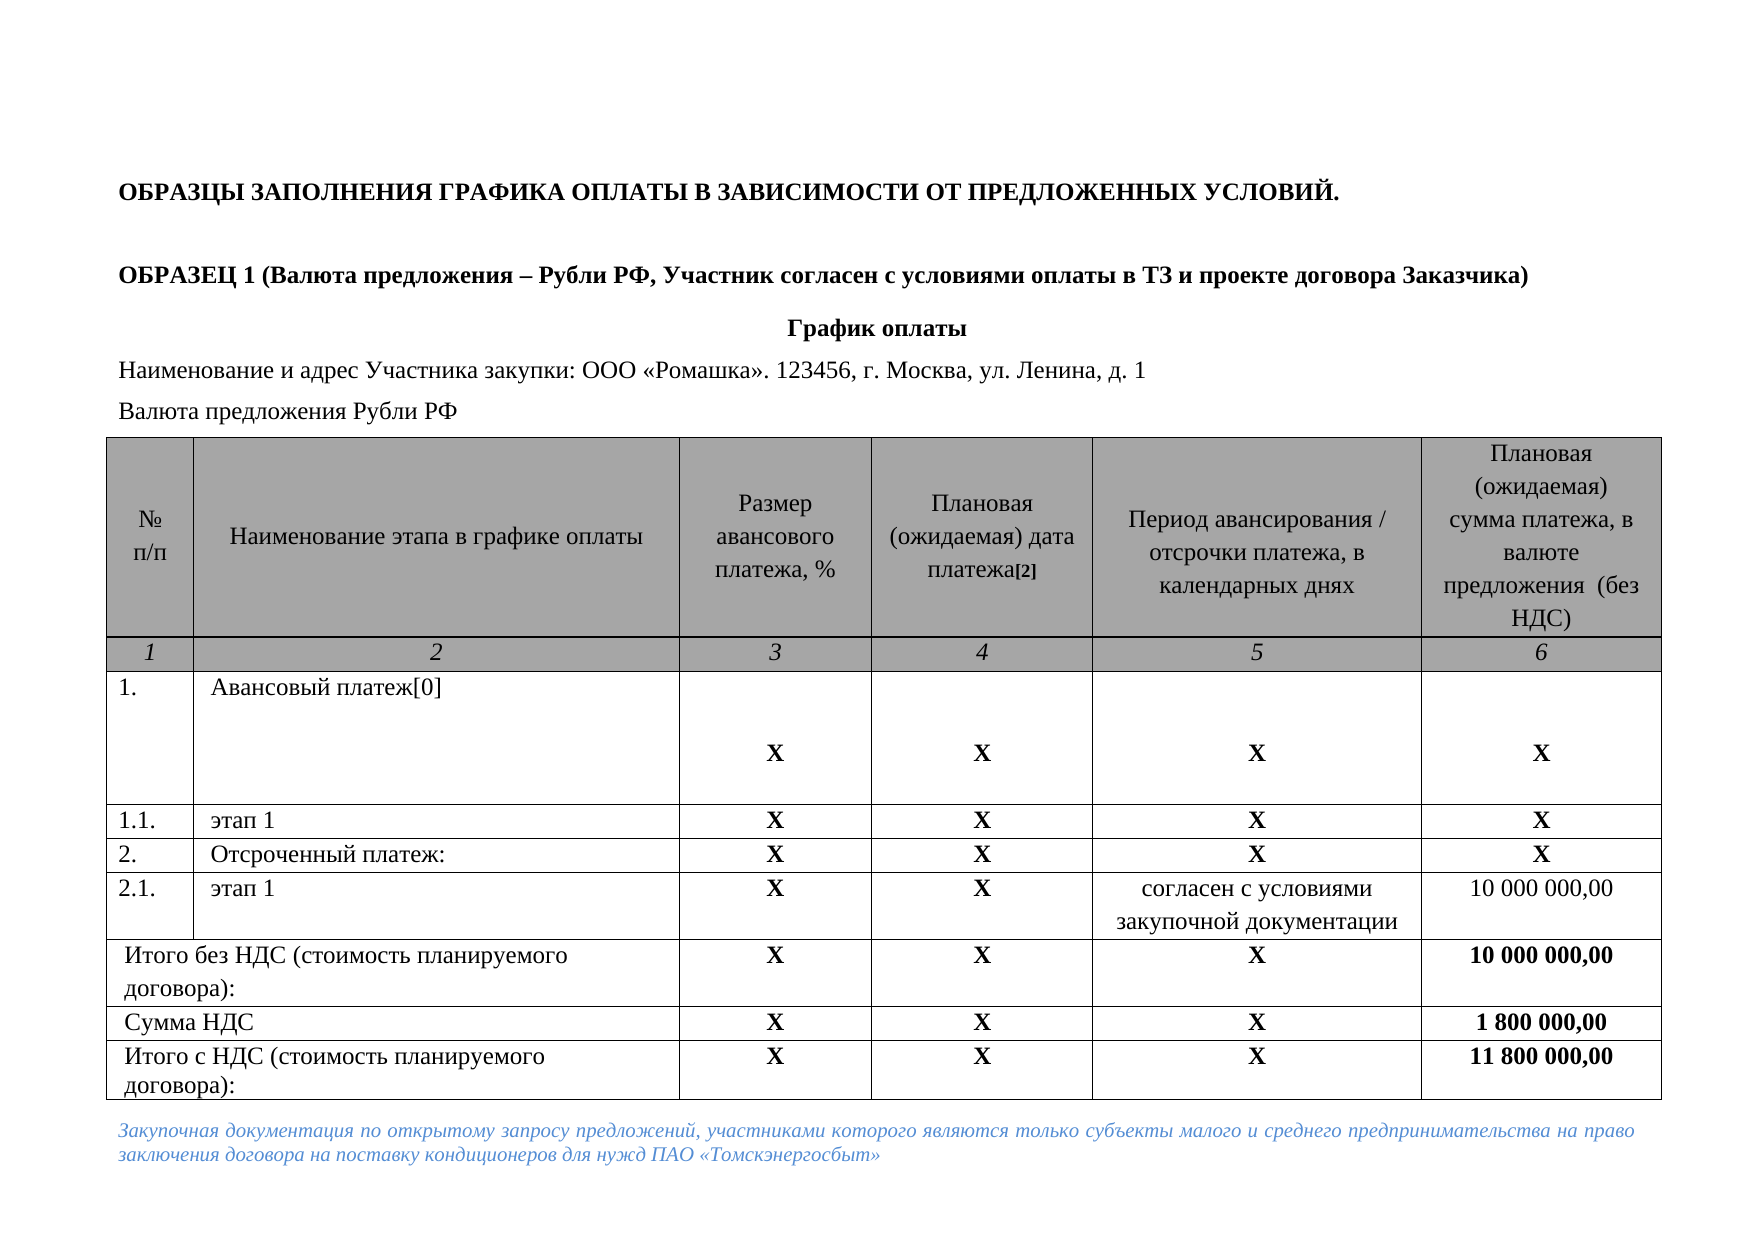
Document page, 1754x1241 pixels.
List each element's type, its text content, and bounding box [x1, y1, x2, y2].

table_cell X [680, 1007, 871, 1040]
table_cell 1 800 000,00 [1422, 1007, 1661, 1040]
table_cell X [1093, 1041, 1421, 1098]
table_cell этап 1 [194, 873, 679, 939]
table_header Размер авансового платежа, % [680, 438, 871, 636]
table_cell 2. [107, 839, 193, 872]
table_header № п/п [107, 438, 193, 636]
table_cell 1.1. [107, 805, 193, 838]
table_cell X [872, 1007, 1092, 1040]
table_header Плановая (ожидаемая) сумма платежа, в валюте предложения (без НДС) [1422, 438, 1661, 636]
table_cell Сумма НДС [107, 1007, 679, 1040]
table_header Период авансирования / отсрочки платежа, в календарных днях [1093, 438, 1421, 636]
text Валюта предложения Рубли РФ [118, 396, 1636, 425]
table_cell X [872, 873, 1092, 939]
table_cell 1 [107, 638, 193, 671]
text ОБРАЗЦЫ ЗАПОЛНЕНИЯ ГРАФИКА ОПЛАТЫ В ЗАВИСИМОСТИ ОТ ПРЕДЛОЖЕННЫХ УСЛОВИЙ. [118, 177, 1636, 206]
table_cell X [872, 672, 1092, 804]
table_cell 3 [680, 638, 871, 671]
table_cell X [1422, 805, 1661, 838]
table_cell 2 [194, 638, 679, 671]
table_cell 4 [872, 638, 1092, 671]
table_cell X [680, 672, 871, 804]
table_cell X [872, 805, 1092, 838]
table_cell 6 [1422, 638, 1661, 671]
table_cell X [872, 839, 1092, 872]
table_cell X [1093, 672, 1421, 804]
table_cell Итого с НДС (стоимость планируемого договора): [107, 1041, 679, 1098]
table_header Наименование этапа в графике оплаты [194, 438, 679, 636]
table_cell X [872, 940, 1092, 1006]
table_cell Итого без НДС (стоимость планируемого договора): [107, 940, 679, 1006]
table_cell X [872, 1041, 1092, 1098]
table_cell Отсроченный платеж: [194, 839, 679, 872]
table_cell 10 000 000,00 [1422, 940, 1661, 1006]
text Наименование и адрес Участника закупки: ООО «Ромашка». 123456, г. Москва, ул. Ленина, д. 1 [118, 355, 1636, 383]
table_header Плановая (ожидаемая) дата платежа[2] [872, 438, 1092, 636]
table_cell X [1093, 1007, 1421, 1040]
table_cell Авансовый платеж[0] [194, 672, 679, 804]
table_cell 1. [107, 672, 193, 804]
table_cell 2.1. [107, 873, 193, 939]
table_cell X [1093, 940, 1421, 1006]
table_cell X [1422, 839, 1661, 872]
table_cell 11 800 000,00 [1422, 1041, 1661, 1098]
table_cell X [1422, 672, 1661, 804]
table_cell X [1093, 805, 1421, 838]
table_cell согласен с условиями закупочной документации [1093, 873, 1421, 939]
table_cell X [680, 873, 871, 939]
table_cell X [680, 839, 871, 872]
table_cell X [1093, 839, 1421, 872]
text ОБРАЗЕЦ 1 (Валюта предложения – Рубли РФ, Участник согласен с условиями оплаты в ТЗ и проекте договора Заказчика) [118, 260, 1636, 288]
text График оплаты [118, 313, 1636, 342]
table_cell X [680, 805, 871, 838]
table_cell X [680, 940, 871, 1006]
table_cell 10 000 000,00 [1422, 873, 1661, 939]
table_cell X [680, 1041, 871, 1098]
table_cell 5 [1093, 638, 1421, 671]
table_cell этап 1 [194, 805, 679, 838]
